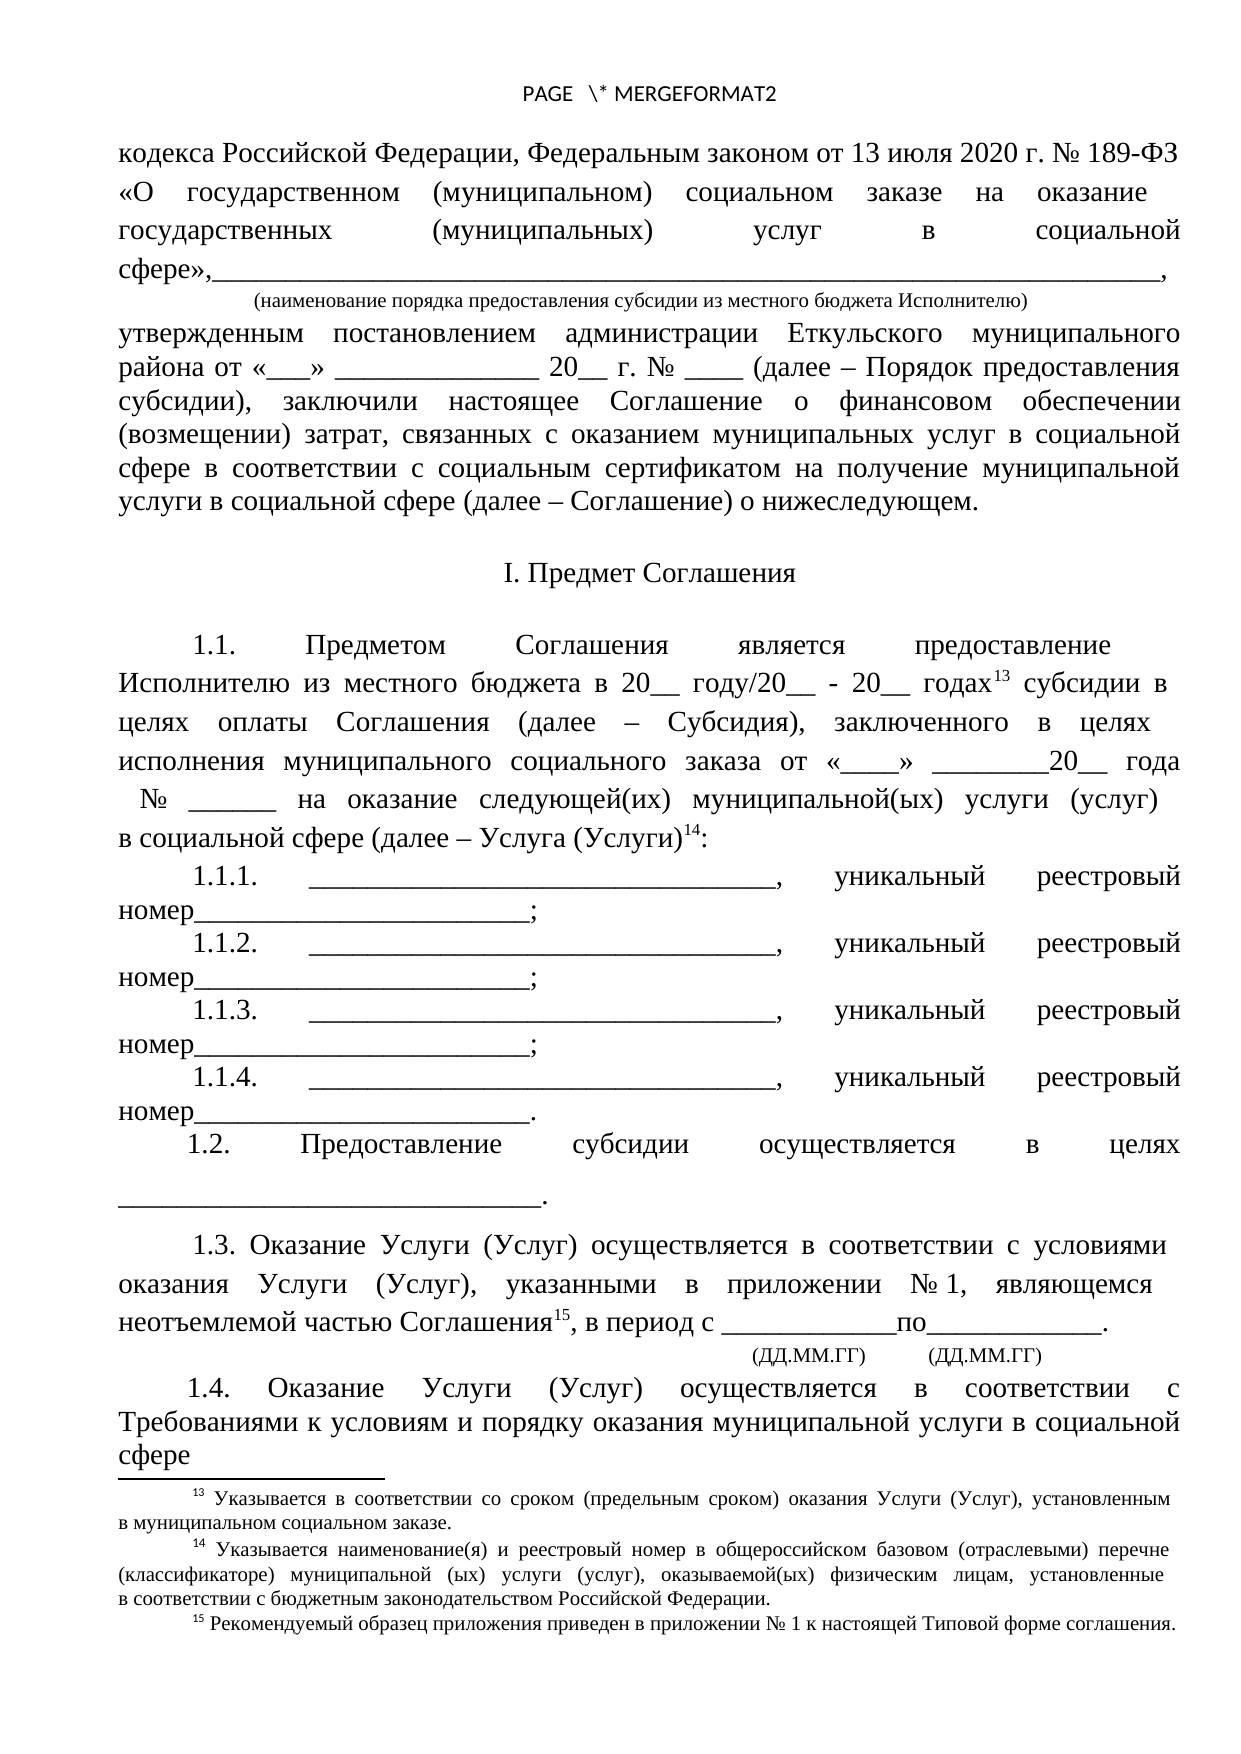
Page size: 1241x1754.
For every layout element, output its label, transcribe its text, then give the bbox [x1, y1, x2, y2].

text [118, 135, 1181, 169]
text 1.1.2. ________________________________, уникальный реестровый номер_______________________; [118, 925, 1181, 992]
text «О государственном (муниципальном) социальном заказе на оказание государственных (муниципальных) услуг в социальной сфере»,_________________________________________________________________, (наименование порядка предоставления субсидии из местного бюджета Исполнителю) [118, 174, 1181, 312]
text 1.1.4. ________________________________, уникальный реестровый номер_______________________. [118, 1059, 1181, 1127]
text 1.2. Предоставление субсидии осуществляется в целях _____________________________. [118, 1127, 1181, 1210]
text 1.1. Предметом Соглашения является предоставление Исполнителю из местного бюджета в 20__ году/20__ - 20__ годах субсидии в целях оплаты Соглашения (далее – Субсидия), заключенного в целях исполнения муниципального социального заказа от «____» ________20__ года № ______ на оказание следующей(их) муниципальной(ых) услуги (услуг) в социальной сфере (далее – Услуга (Услуги): [118, 627, 1181, 853]
text 1.1.3. ________________________________, уникальный реестровый номер_______________________; [118, 992, 1181, 1059]
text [118, 1370, 1181, 1471]
text 1.3. Оказание Услуги (Услуг) осуществляется в соответствии с условиями оказания Услуги (Услуг), указанными в приложении № 1, являющемся неотъемлемой частью Соглашения, в период с ____________по____________. [118, 1227, 1181, 1338]
text (ДД.ММ.ГГ) (ДД.ММ.ГГ) [118, 1343, 1181, 1367]
text 1.1.1. ________________________________, уникальный реестровый номер_______________________; [118, 858, 1181, 925]
text I. Предмет Соглашения [118, 555, 1181, 589]
text утвержденным постановлением администрации Еткульского муниципального района от «___» ______________ 20__ г. № ____ (далее – Порядок предоставления субсидии), заключили настоящее Соглашение о финансовом обеспечении (возмещении) затрат, связанных с оказанием муниципальных услуг в социальной сфере в соответствии с социальным сертификатом на получение муниципальной услуги в социальной сфере (далее – Соглашение) о нижеследующем. [118, 316, 1181, 517]
